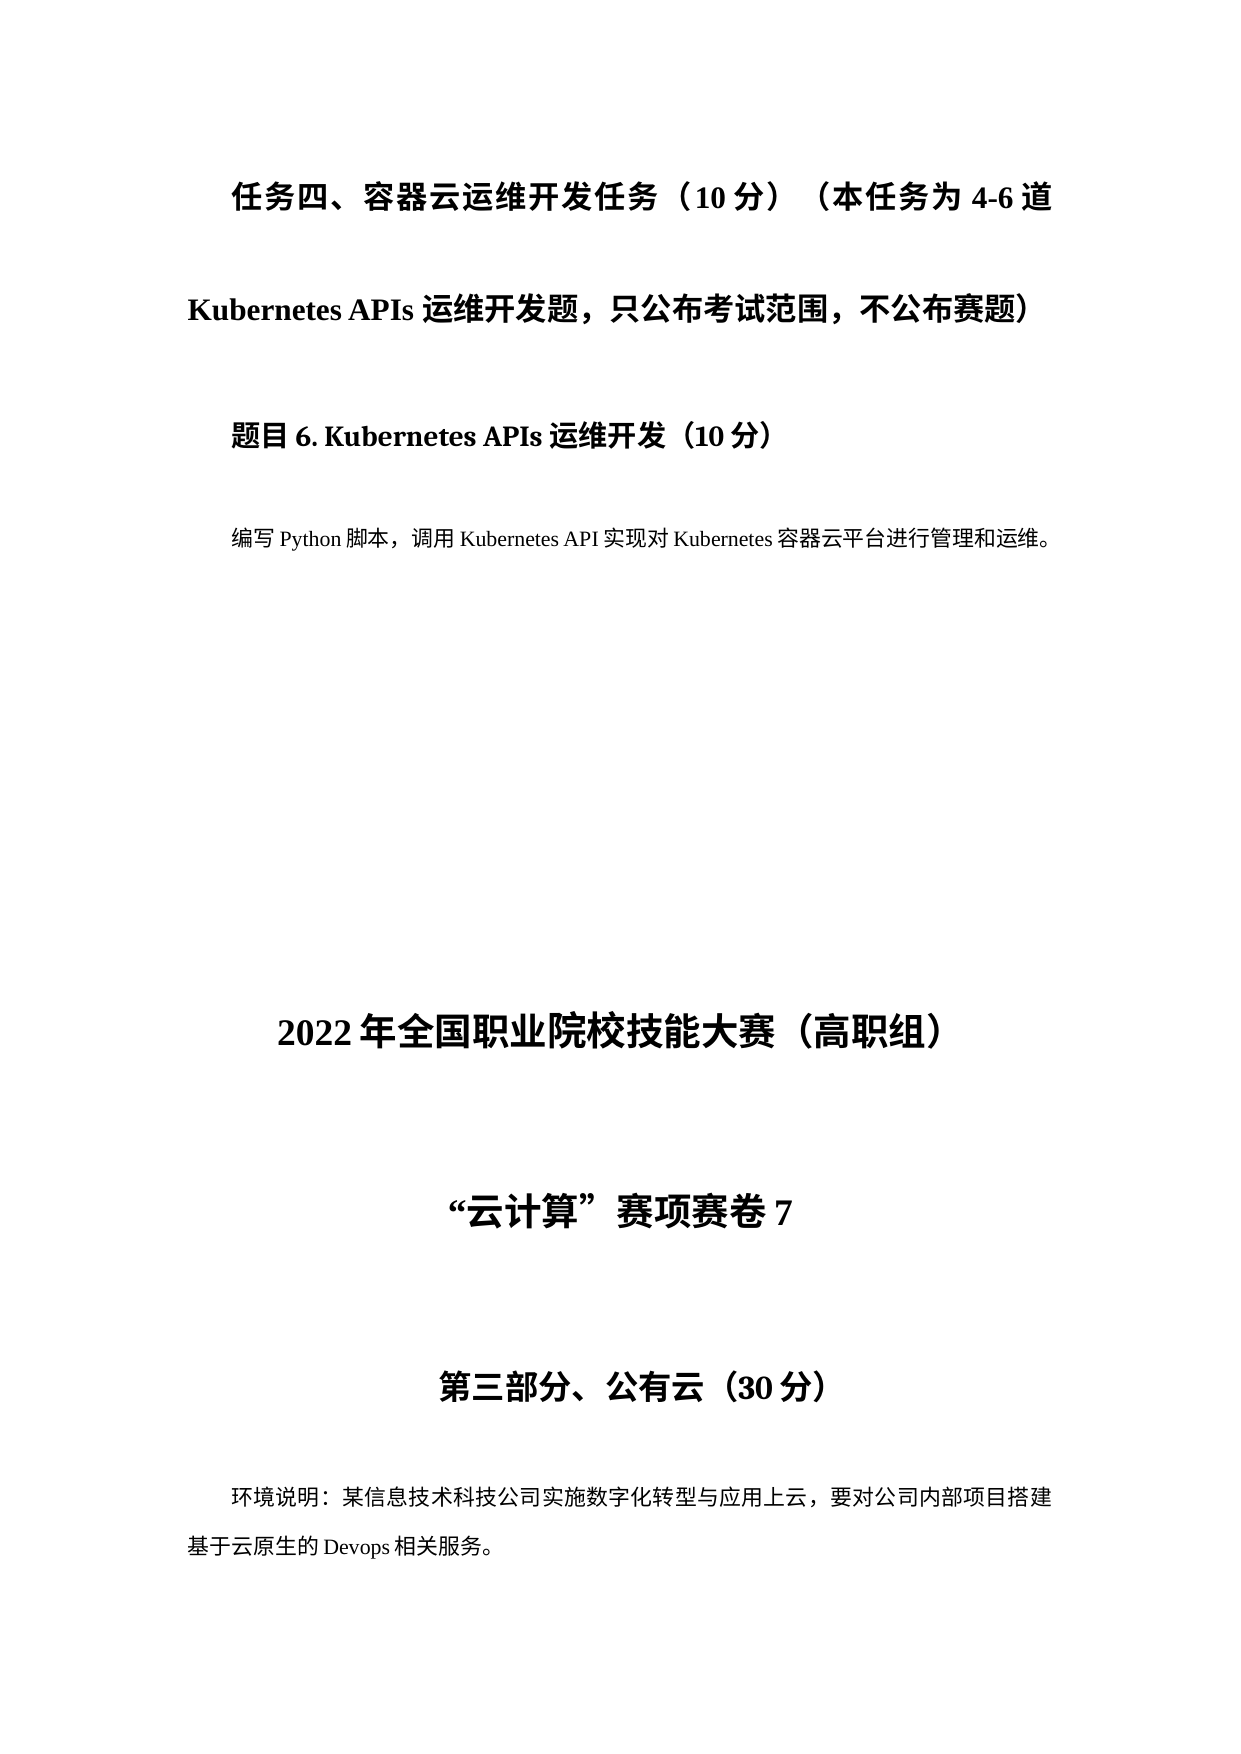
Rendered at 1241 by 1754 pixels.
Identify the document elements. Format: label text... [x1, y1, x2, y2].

subtitle “云计算”赛项赛卷7 [187, 1177, 1053, 1242]
subtitle 任务四、容器云运维开发任务（10分）（本任务为4-6道Kubernetes APIs 运维开发题，只公布考试范围，不公布赛题） [187, 162, 1053, 339]
text 题目6. Kubernetes APIs 运维开发（10分） [187, 401, 1053, 466]
text 编写Python脚本，调用Kubernetes API实现对Kubernetes容器云平台进行管理和运维。 [187, 520, 1053, 553]
text 环境说明：某信息技术科技公司实施数字化转型与应用上云，要对公司内部项目搭建基于云原生的Devops相关服务。 [187, 1480, 1053, 1561]
subtitle 第三部分、公有云（30分） [187, 1352, 1053, 1417]
subtitle 2022年全国职业院校技能大赛（高职组） [187, 996, 1053, 1061]
